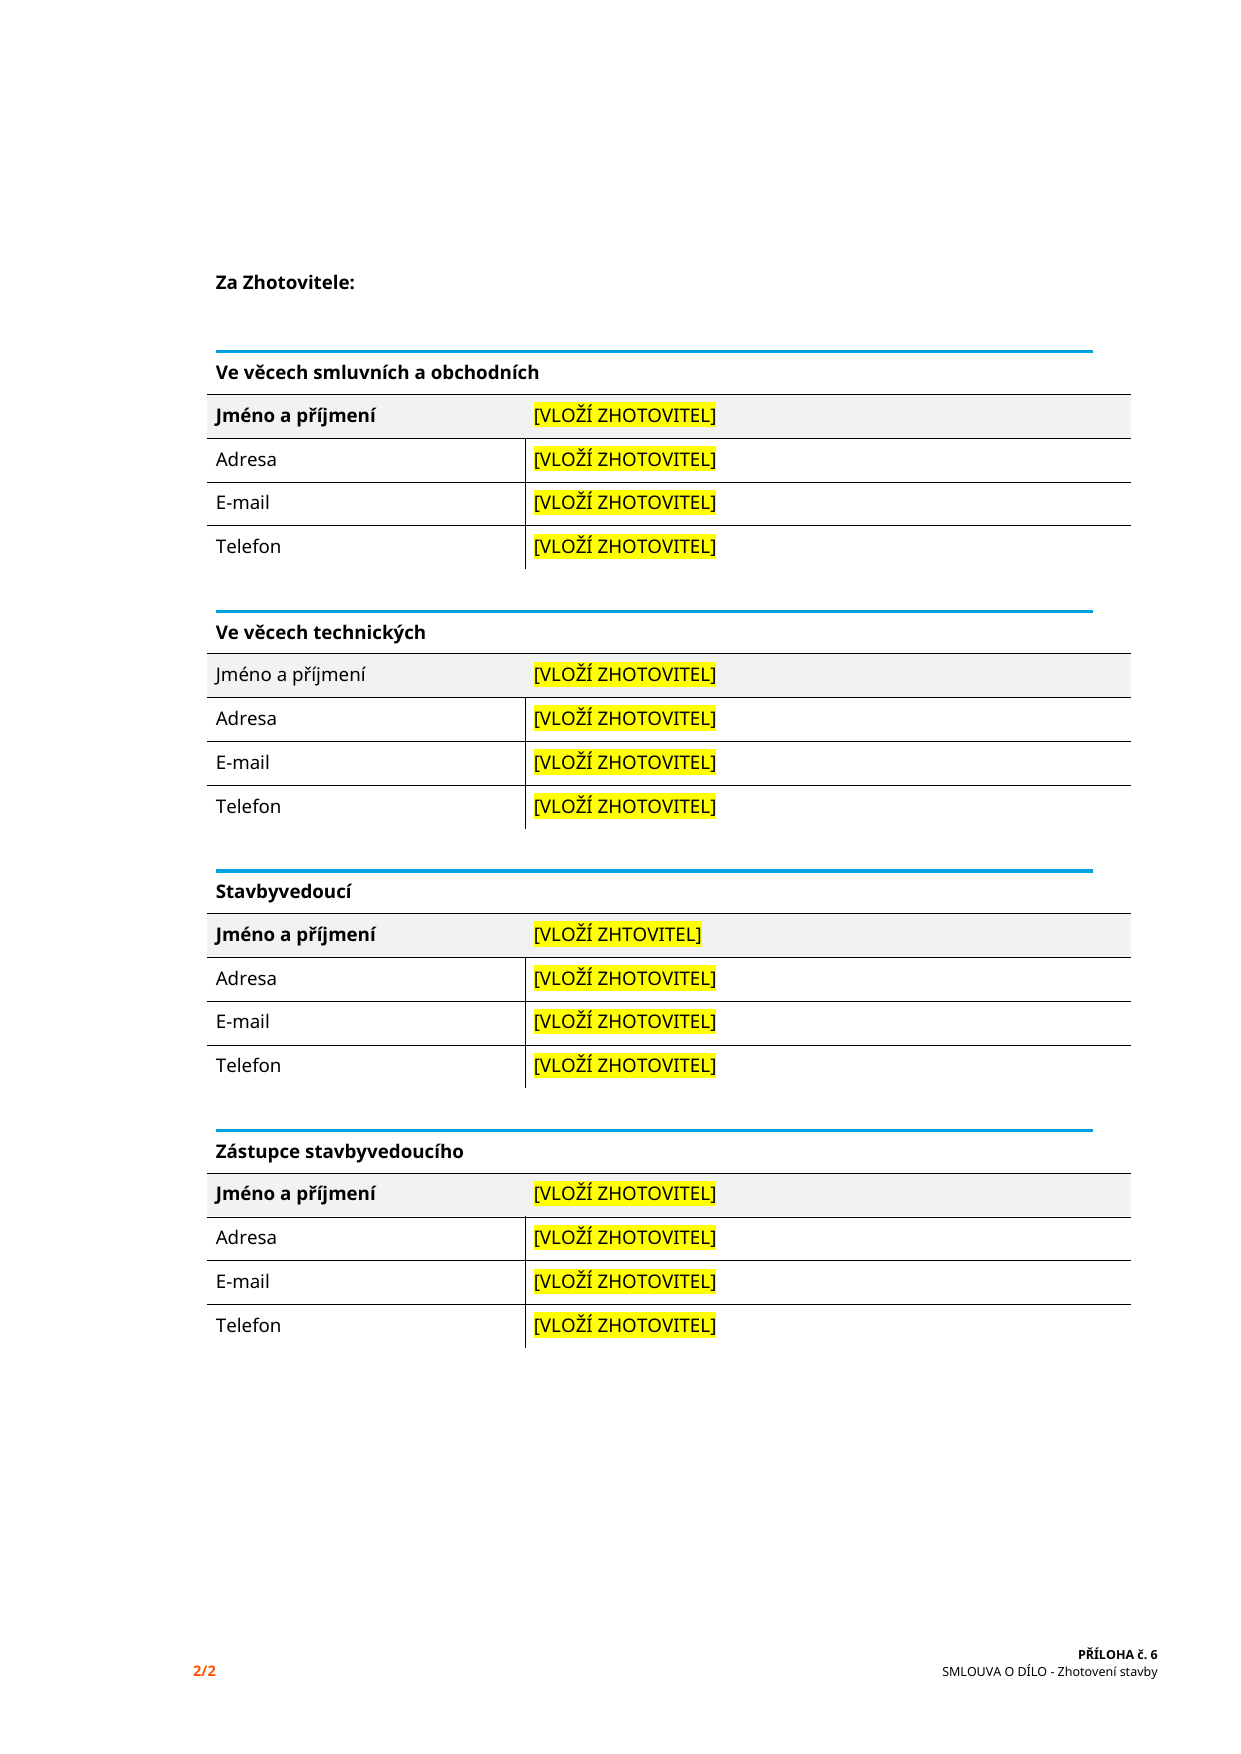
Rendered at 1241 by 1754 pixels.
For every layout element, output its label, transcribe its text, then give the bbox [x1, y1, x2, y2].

table_cell [VLOŽÍ ZHOTOVITEL] [526, 526, 1131, 569]
table_cell [VLOŽÍ ZHOTOVITEL] [526, 698, 1131, 741]
table_header Jméno a příjmení [207, 1174, 526, 1216]
table_header Jméno a příjmení [207, 914, 526, 957]
table_cell Telefon [207, 1046, 525, 1088]
table_cell [VLOŽÍ ZHOTOVITEL] [526, 1046, 1131, 1088]
table_cell [VLOŽÍ ZHOTOVITEL] [526, 742, 1131, 785]
table_cell Telefon [207, 786, 525, 829]
table_cell [VLOŽÍ ZHOTOVITEL] [526, 1002, 1131, 1044]
table_cell [VLOŽÍ ZHOTOVITEL] [526, 1261, 1131, 1304]
text Ve věcech smluvních a obchodních [216, 353, 1093, 385]
text Za Zhotovitele: [216, 269, 1093, 294]
table_cell Adresa [207, 439, 525, 481]
table_header [VLOŽÍ ZHOTOVITEL] [526, 395, 1131, 438]
table_cell Telefon [207, 526, 525, 569]
table_header [VLOŽÍ ZHOTOVITEL] [526, 1174, 1131, 1216]
table_cell Telefon [207, 1305, 525, 1348]
table_cell Adresa [207, 698, 525, 741]
text Ve věcech technických [216, 613, 1093, 644]
table_header Jméno a příjmení [207, 654, 526, 697]
table_cell [VLOŽÍ ZHOTOVITEL] [526, 1305, 1131, 1348]
table_cell [VLOŽÍ ZHOTOVITEL] [526, 483, 1131, 525]
text Zástupce stavbyvedoucího [216, 1132, 1093, 1164]
table_cell [VLOŽÍ ZHOTOVITEL] [526, 786, 1131, 829]
table_cell E-mail [207, 1261, 525, 1304]
table_cell [VLOŽÍ ZHOTOVITEL] [526, 439, 1131, 481]
table_cell E-mail [207, 1002, 525, 1044]
table_cell E-mail [207, 742, 525, 785]
table_cell Adresa [207, 1218, 525, 1260]
table_header Jméno a příjmení [207, 395, 526, 438]
table_header [VLOŽÍ ZHTOVITEL] [526, 914, 1131, 957]
table_cell [VLOŽÍ ZHOTOVITEL] [526, 1218, 1131, 1260]
table_cell Adresa [207, 958, 525, 1001]
table_header [VLOŽÍ ZHOTOVITEL] [526, 654, 1131, 697]
text Stavbyvedoucí [216, 873, 1093, 904]
table_cell [VLOŽÍ ZHOTOVITEL] [526, 958, 1131, 1001]
table_cell E-mail [207, 483, 525, 525]
